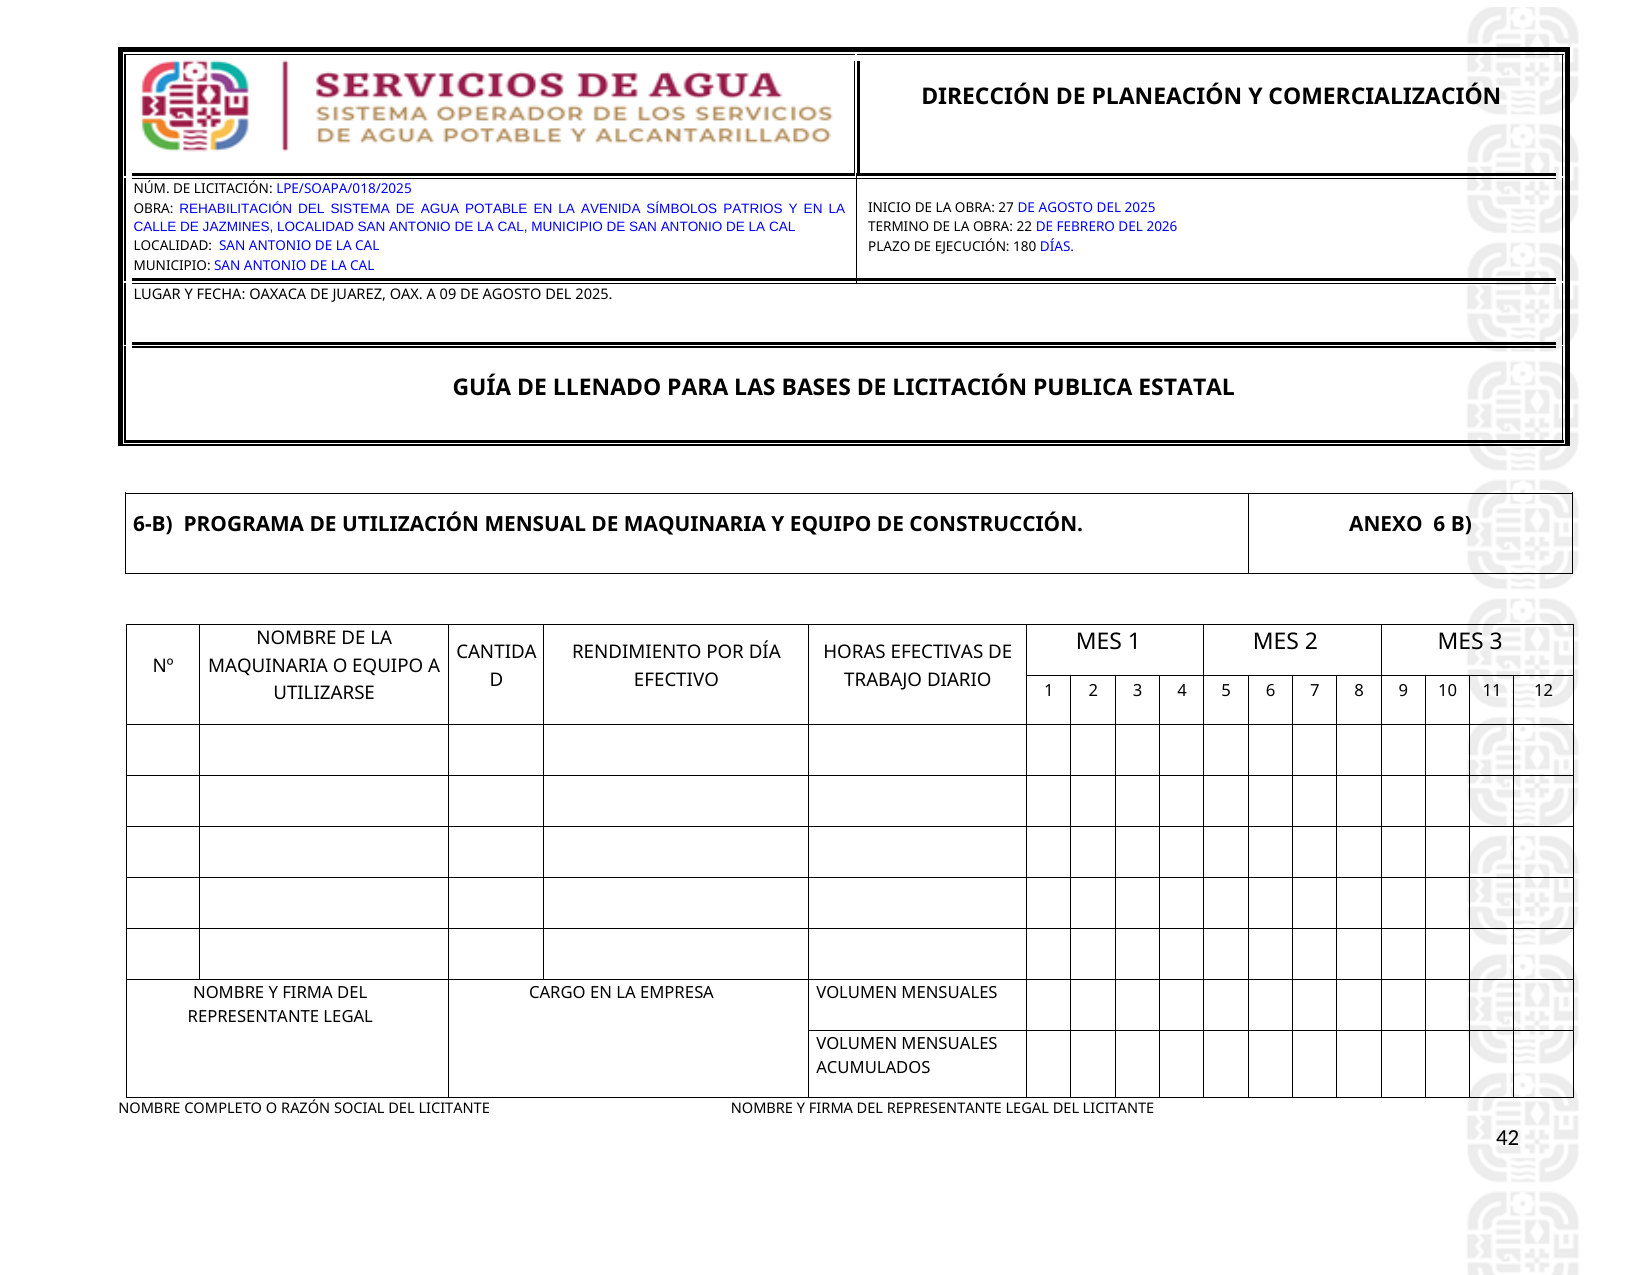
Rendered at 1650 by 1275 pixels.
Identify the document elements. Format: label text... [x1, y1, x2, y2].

table_cell [1382, 980, 1425, 1030]
table_cell [1382, 929, 1425, 979]
table_cell [200, 827, 448, 877]
table_cell [1514, 980, 1573, 1030]
table_cell [127, 878, 199, 928]
table_cell [1514, 827, 1573, 877]
table_cell [1470, 827, 1513, 877]
table_cell 5 [1204, 676, 1248, 724]
table_header ANEXO 6 B) [1249, 494, 1572, 573]
table_cell [1249, 980, 1292, 1030]
table_header Nº [127, 625, 199, 724]
table_cell [1426, 776, 1469, 826]
table_cell [1337, 827, 1381, 877]
text NOMBRE COMPLETO O RAZÓN SOCIAL DEL LICITANTE NOMBRE Y FIRMA DEL REPRESENTANTE LEGAL DEL LICITANTE [118, 1098, 1624, 1118]
table_cell [1382, 1031, 1425, 1097]
table_cell 12 [1514, 676, 1573, 724]
table_cell [200, 776, 448, 826]
table_cell 2 [1071, 676, 1115, 724]
table_cell [1337, 929, 1381, 979]
table_cell [1116, 929, 1159, 979]
table_cell [1027, 725, 1070, 775]
table_cell [1071, 878, 1115, 928]
table_cell [1249, 725, 1292, 775]
picture [1452, 52, 1565, 444]
table_cell [1116, 1031, 1159, 1097]
table_cell [127, 725, 199, 775]
table_cell [809, 776, 1026, 826]
table_header HORAS EFECTIVAS DE TRABAJO DIARIO [809, 625, 1026, 724]
table_cell [1426, 725, 1469, 775]
table_cell [1027, 929, 1070, 979]
table_cell [1293, 878, 1336, 928]
table_cell [1249, 1031, 1292, 1097]
table_cell [1071, 929, 1115, 979]
table_cell [1116, 980, 1159, 1030]
table_cell [1027, 980, 1070, 1030]
table_cell [1293, 827, 1336, 877]
table_cell 3 [1116, 676, 1159, 724]
table_cell [544, 827, 808, 877]
table_header MES 2 [1204, 625, 1381, 675]
table_cell [1337, 776, 1381, 826]
table_cell [1470, 725, 1513, 775]
table_cell [449, 878, 543, 928]
table_cell VOLUMEN MENSUALES ACUMULADOS [809, 1031, 1026, 1097]
table_cell [449, 776, 543, 826]
table_cell [449, 827, 543, 877]
table_cell VOLUMEN MENSUALES [809, 980, 1026, 1030]
table_cell [1426, 929, 1469, 979]
table_cell [1204, 1031, 1248, 1097]
table_cell [1249, 827, 1292, 877]
table_cell [200, 878, 448, 928]
table_cell 8 [1337, 676, 1381, 724]
table_cell [809, 878, 1026, 928]
picture [137, 55, 840, 166]
table_header 6-B) PROGRAMA DE UTILIZACIÓN MENSUAL DE MAQUINARIA Y EQUIPO DE CONSTRUCCIÓN. [126, 494, 1248, 573]
table_cell [1382, 725, 1425, 775]
table_cell [809, 725, 1026, 775]
table_cell [1116, 878, 1159, 928]
table_cell [1204, 776, 1248, 826]
table_cell 1 [1027, 676, 1070, 724]
table_cell [449, 725, 543, 775]
table_cell [1337, 980, 1381, 1030]
table_cell [544, 878, 808, 928]
table_cell 10 [1426, 676, 1469, 724]
table_cell [200, 929, 448, 979]
table_cell CARGO EN LA EMPRESA [449, 980, 808, 1097]
table_cell [127, 776, 199, 826]
table_cell [1426, 1031, 1469, 1097]
table_cell [1160, 776, 1203, 826]
table_cell [1514, 878, 1573, 928]
table_cell [1027, 878, 1070, 928]
table_cell [1293, 725, 1336, 775]
table_cell [1382, 878, 1425, 928]
table_cell [1249, 929, 1292, 979]
table_cell [1027, 1031, 1070, 1097]
table_cell [1426, 980, 1469, 1030]
table_cell [1382, 827, 1425, 877]
table_cell [127, 929, 199, 979]
table_cell [1160, 1031, 1203, 1097]
table_cell [1204, 929, 1248, 979]
table_cell [1426, 878, 1469, 928]
table_cell [1071, 776, 1115, 826]
table_cell [809, 827, 1026, 877]
table_cell [1160, 725, 1203, 775]
table_cell [1470, 929, 1513, 979]
table_cell [1160, 827, 1203, 877]
table_cell [1116, 725, 1159, 775]
table_cell [1337, 1031, 1381, 1097]
table_cell [1293, 980, 1336, 1030]
table_cell [1160, 878, 1203, 928]
table_cell [544, 776, 808, 826]
table_header MES 3 [1382, 625, 1573, 675]
table_cell [1204, 980, 1248, 1030]
table_header NOMBRE DE LA MAQUINARIA O EQUIPO A UTILIZARSE [200, 625, 448, 724]
table_cell [1293, 1031, 1336, 1097]
table_cell 9 [1382, 676, 1425, 724]
table_cell [1514, 776, 1573, 826]
table_cell [1071, 725, 1115, 775]
table_cell [809, 929, 1026, 979]
picture [1452, 7, 1582, 1098]
table_cell [1204, 878, 1248, 928]
table_cell [1470, 776, 1513, 826]
table_cell [1071, 980, 1115, 1030]
table_cell [544, 929, 808, 979]
table_cell [1470, 878, 1513, 928]
table_cell 6 [1249, 676, 1292, 724]
picture [1452, 1118, 1582, 1275]
table_cell [1071, 1031, 1115, 1097]
table_cell [1426, 827, 1469, 877]
table_cell [1470, 1031, 1513, 1097]
table_cell [1116, 776, 1159, 826]
table_cell [1514, 725, 1573, 775]
table_cell [1071, 827, 1115, 877]
table_cell 4 [1160, 676, 1203, 724]
table_cell [127, 827, 199, 877]
table_cell NOMBRE Y FIRMA DEL REPRESENTANTE LEGAL [127, 980, 448, 1097]
table_cell [1249, 878, 1292, 928]
table_header MES 1 [1027, 625, 1203, 675]
table_cell [544, 725, 808, 775]
table_cell [1337, 878, 1381, 928]
table_cell [1382, 776, 1425, 826]
table_cell [1470, 980, 1513, 1030]
table_cell [1337, 725, 1381, 775]
table_cell [1293, 776, 1336, 826]
table_cell [1249, 776, 1292, 826]
table_cell [1116, 827, 1159, 877]
table_header RENDIMIENTO POR DÍA EFECTIVO [544, 625, 808, 724]
table_header CANTIDAD [449, 625, 543, 724]
table_cell [1204, 725, 1248, 775]
table_cell [1293, 929, 1336, 979]
table_cell 7 [1293, 676, 1336, 724]
table_cell [1160, 929, 1203, 979]
table_cell [1027, 776, 1070, 826]
table_cell [200, 725, 448, 775]
table_cell [1514, 929, 1573, 979]
table_cell [1514, 1031, 1573, 1097]
table_cell [1204, 827, 1248, 877]
table_cell [1160, 980, 1203, 1030]
table_cell [1027, 827, 1070, 877]
table_cell 11 [1470, 676, 1513, 724]
table_cell [449, 929, 543, 979]
